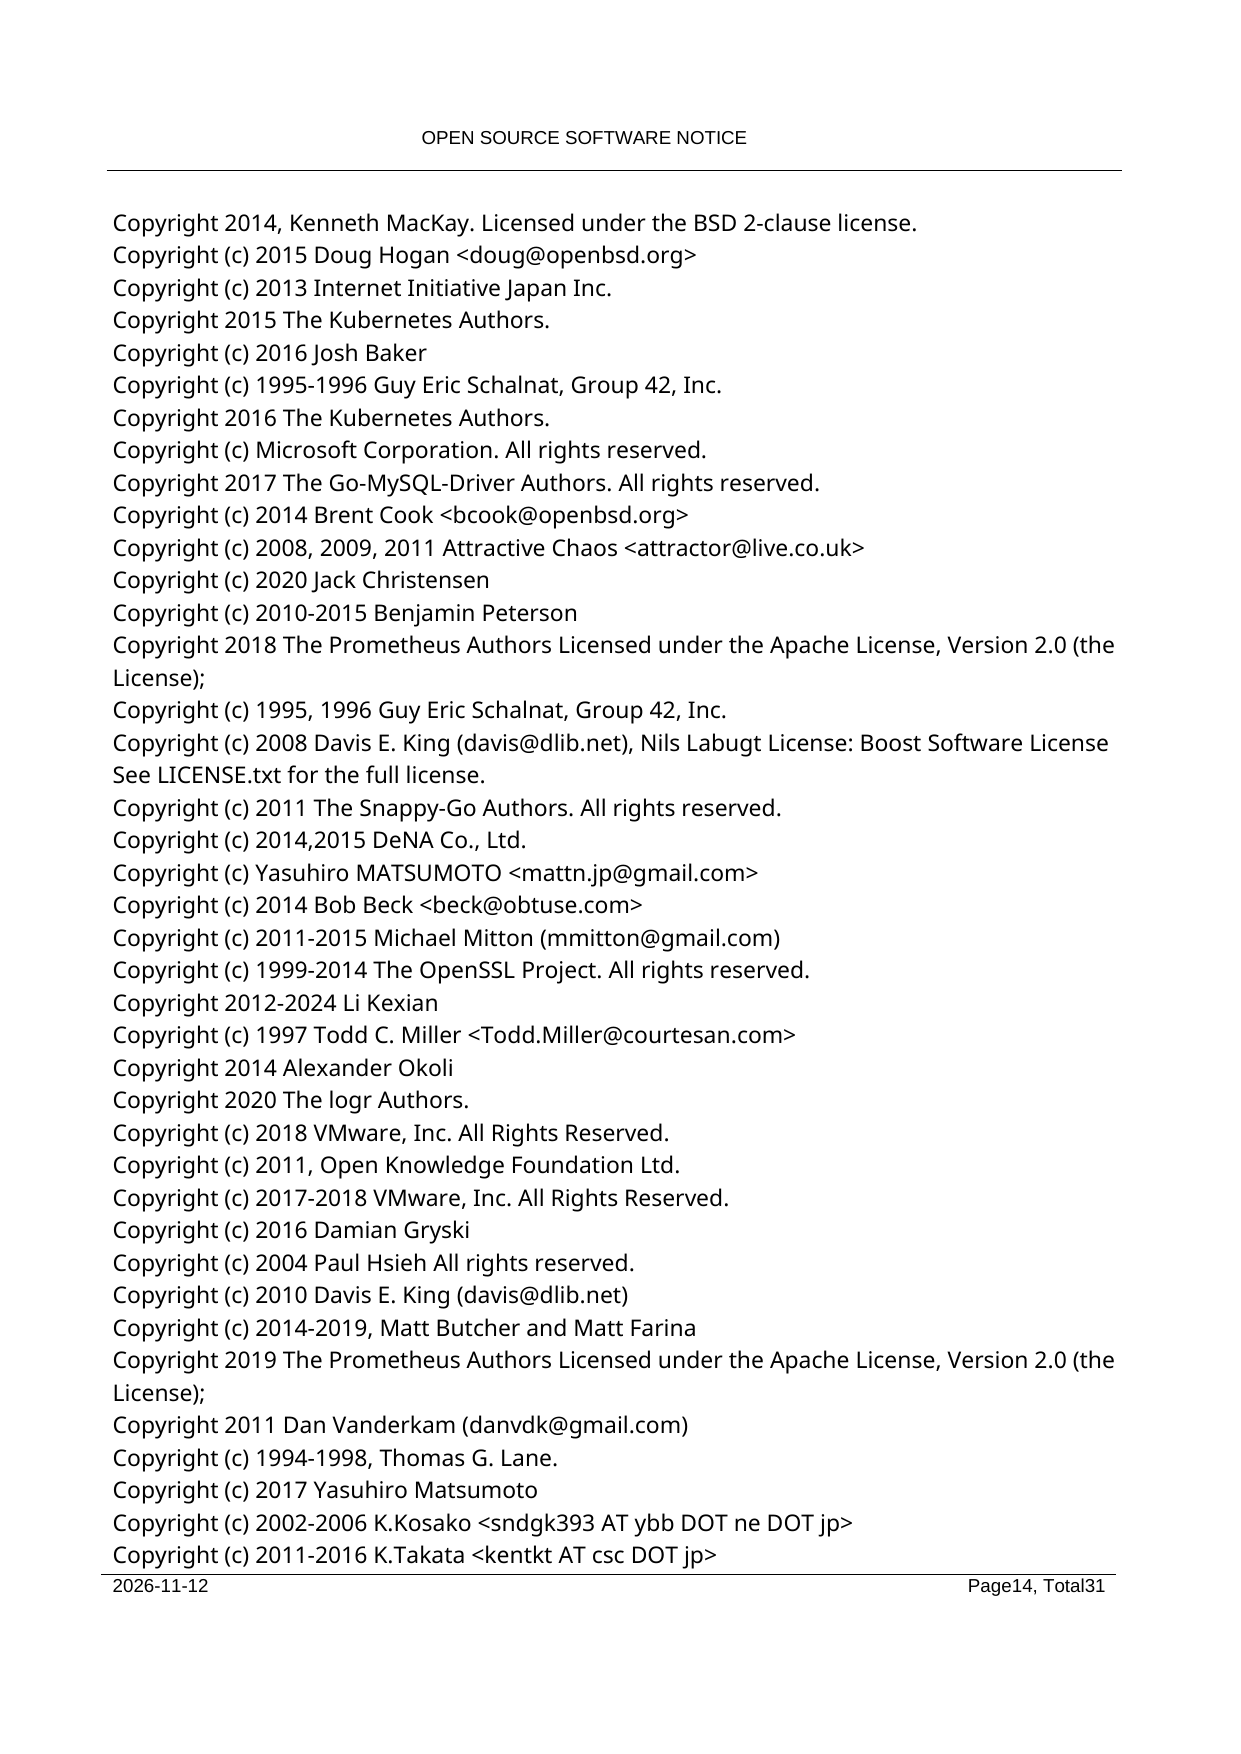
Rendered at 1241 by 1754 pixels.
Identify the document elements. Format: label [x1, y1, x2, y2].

text [112, 206, 1128, 1571]
